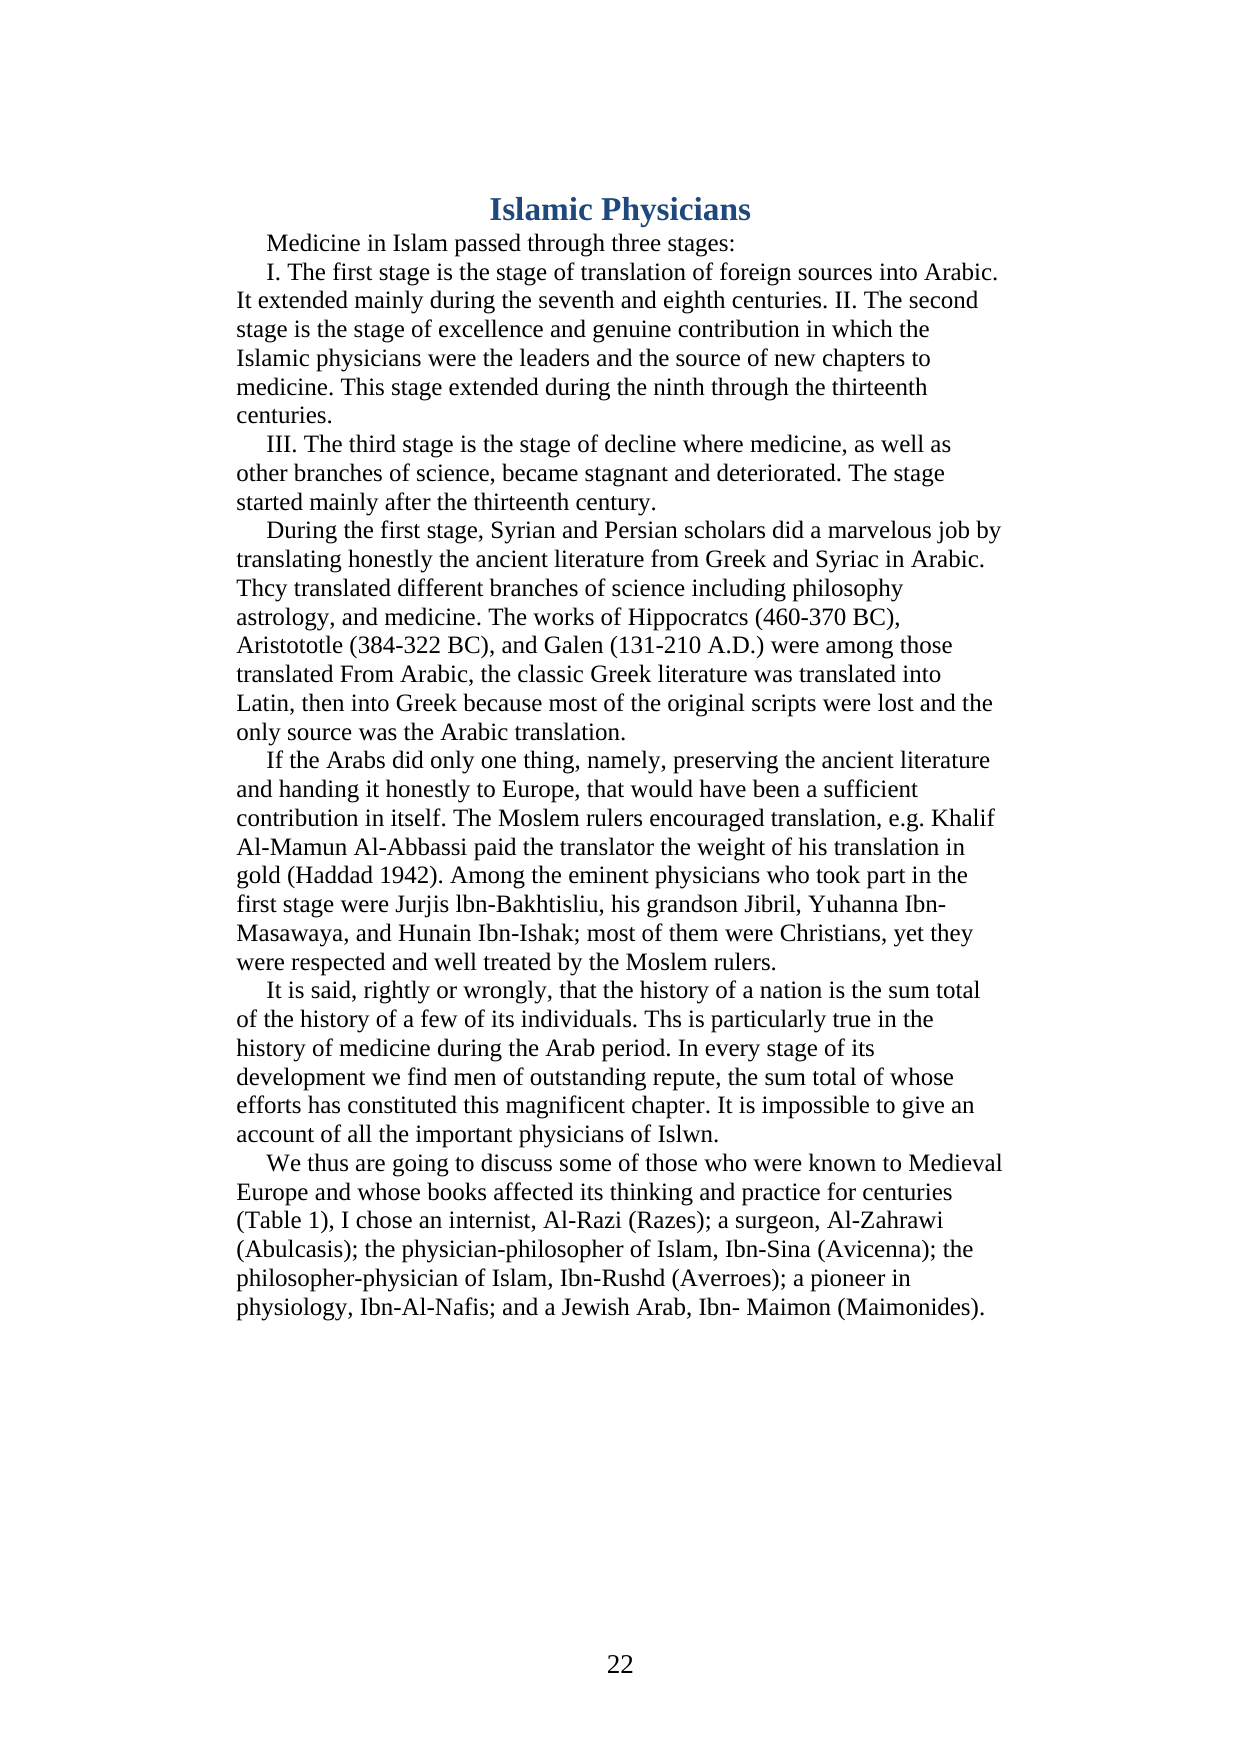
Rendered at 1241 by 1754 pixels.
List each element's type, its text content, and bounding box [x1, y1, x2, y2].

text We thus are going to discuss some of those who were known to Medieval Europe and whose books affected its thinking and practice for centuries (Table 1), I chose an internist, Al-Razi (Razes); a surgeon, Al-Zahrawi (Abulcasis); the physician-philosopher of Islam, Ibn-Sina (Avicenna); the philosopher-physician of Islam, Ibn-Rushd (Averroes); a pioneer in physiology, Ibn-Al-Nafis; and a Jewish Arab, Ibn- Maimon (Maimonides). [236, 1148, 1004, 1321]
text III. The third stage is the stage of decline where medicine, as well as other branches of science, became stagnant and deteriorated. The stage started mainly after the thirteenth century. [236, 429, 1004, 516]
subtitle Islamic Physicians [236, 190, 1004, 228]
text Medicine in Islam passed through three stages: [236, 228, 1004, 257]
text During the first stage, Syrian and Persian scholars did a marvelous job by translating honestly the ancient literature from Greek and Syriac in Arabic. Thcy translated different branches of science including philosophy astrology, and medicine. The works of Hippocratcs (460-370 BC), Aristototle (384-322 BC), and Galen (131-210 A.D.) were among those translated From Arabic, the classic Greek literature was translated into Latin, then into Greek because most of the original scripts were lost and the only source was the Arabic translation. [236, 516, 1004, 746]
text I. The first stage is the stage of translation of foreign sources into Arabic. It extended mainly during the seventh and eighth centuries. II. The second stage is the stage of excellence and genuine contribution in which the Islamic physicians were the leaders and the source of new chapters to medicine. This stage extended during the ninth through the thirteenth centuries. [236, 257, 1004, 429]
text If the Arabs did only one thing, namely, preserving the ancient literature and handing it honestly to Europe, that would have been a sufficient contribution in itself. The Moslem rulers encouraged translation, e.g. Khalif Al-Mamun Al-Abbassi paid the translator the weight of his translation in gold (Haddad 1942). Among the eminent physicians who took part in the first stage were Jurjis lbn-Bakhtisliu, his grandson Jibril, Yuhanna Ibn-Masawaya, and Hunain Ibn-Ishak; most of them were Christians, yet they were respected and well treated by the Moslem rulers. [236, 746, 1004, 976]
text It is said, rightly or wrongly, that the history of a nation is the sum total of the history of a few of its individuals. Ths is particularly true in the history of medicine during the Arab period. In every stage of its development we find men of outstanding repute, the sum total of whose efforts has constituted this magnificent chapter. It is impossible to give an account of all the important physicians of Islwn. [236, 976, 1004, 1148]
